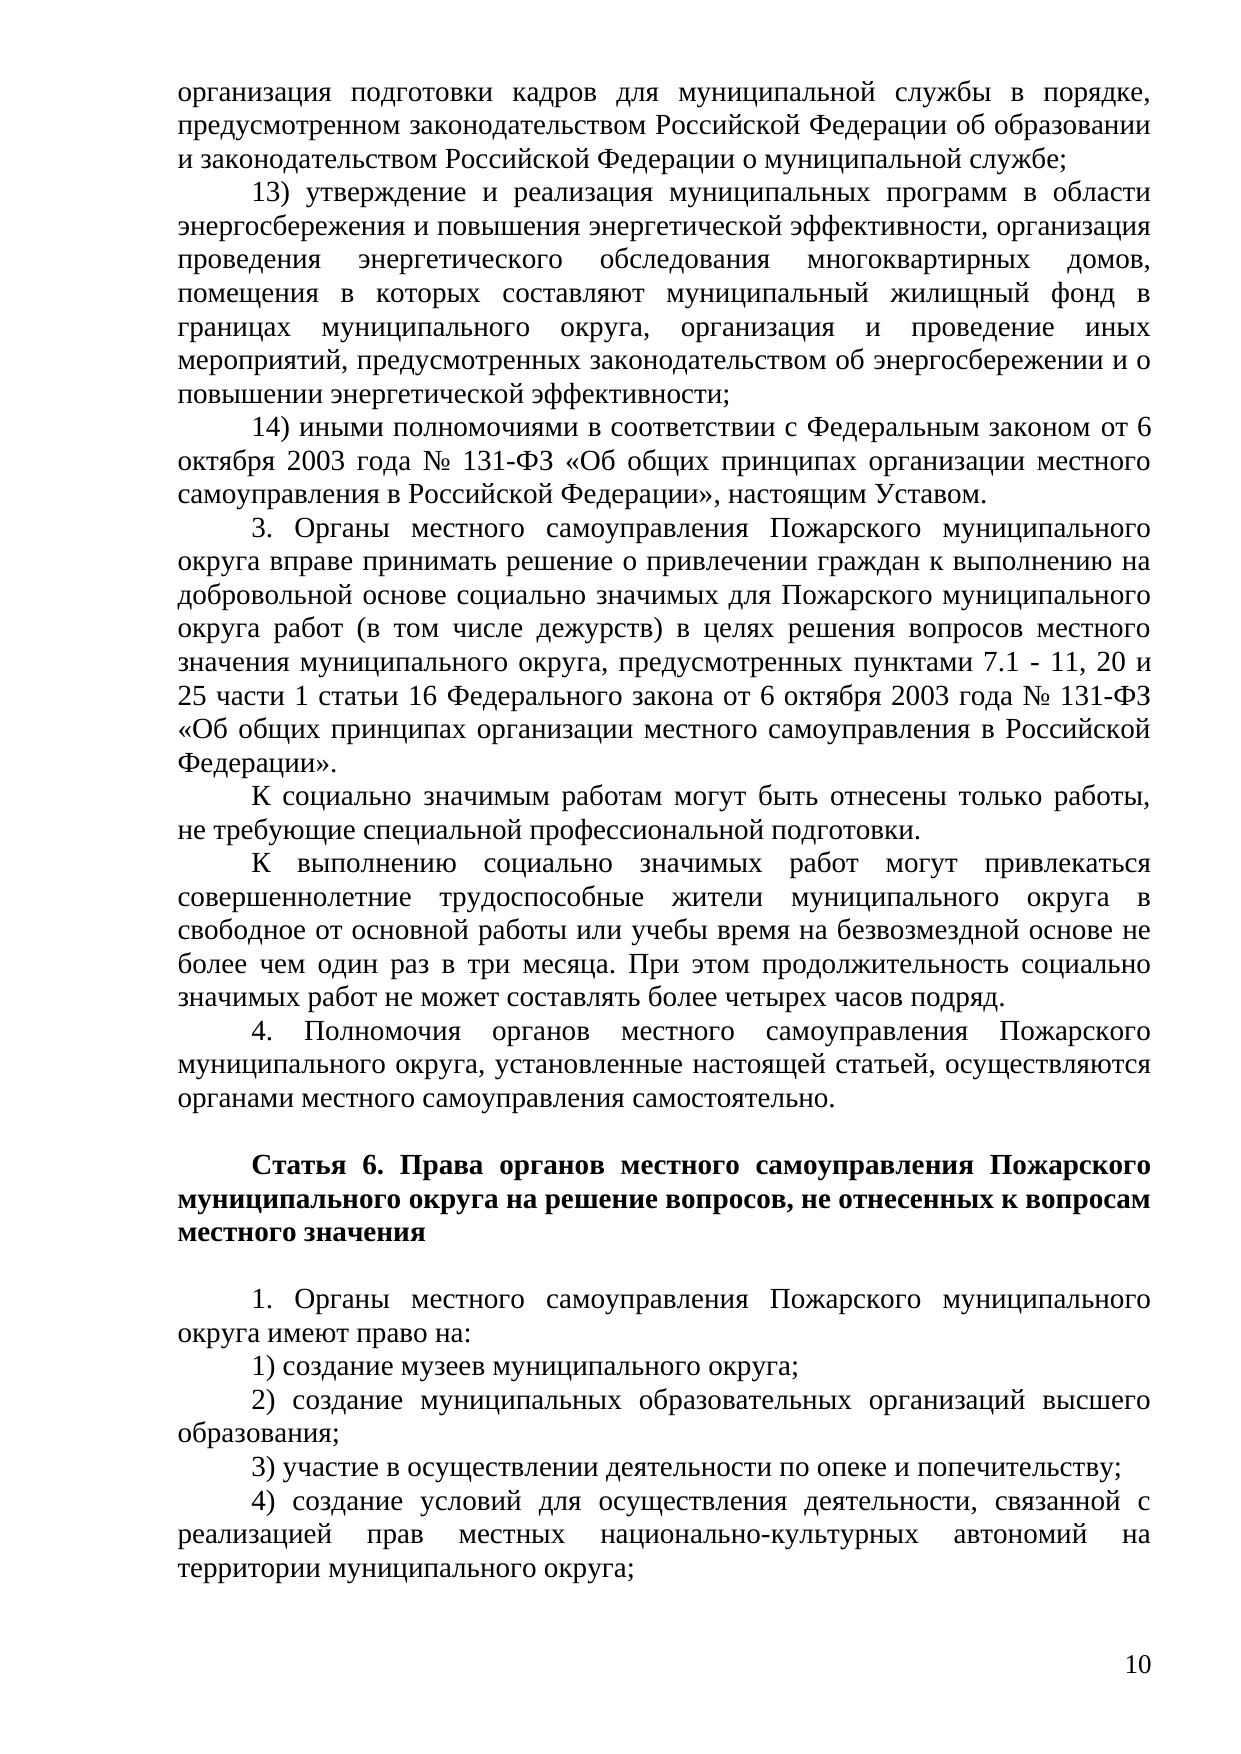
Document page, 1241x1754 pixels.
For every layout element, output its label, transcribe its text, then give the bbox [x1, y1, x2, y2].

text 3. Органы местного самоуправления Пожарского муниципального округа вправе принимать решение о привлечении граждан к выполнению на добровольной основе социально значимых для Пожарского муниципального округа работ (в том числе дежурств) в целях решения вопросов местного значения муниципального округа, предусмотренных пунктами 7.1 - 11, 20 и 25 части 1 статьи 16 Федерального закона от 6 октября 2003 года № 131-ФЗ «Об общих принципах организации местного самоуправления в Российской Федерации». [177, 510, 1152, 778]
text 1. Органы местного самоуправления Пожарского муниципального округа имеют право на: [177, 1281, 1152, 1348]
text 13) утверждение и реализация муниципальных программ в области энергосбережения и повышения энергетической эффективности, организация проведения энергетического обследования многоквартирных домов, помещения в которых составляют муниципальный жилищный фонд в границах муниципального округа, организация и проведение иных мероприятий, предусмотренных законодательством об энергосбережении и о повышении энергетической эффективности; [177, 174, 1152, 409]
text Статья 6. Права органов местного самоуправления Пожарского муниципального округа на решение вопросов, не отнесенных к вопросам местного значения [177, 1147, 1152, 1248]
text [177, 74, 1152, 174]
text К выполнению социально значимых работ могут привлекаться совершеннолетние трудоспособные жители муниципального округа в свободное от основной работы или учебы время на безвозмездной основе не более чем один раз в три месяца. При этом продолжительность социально значимых работ не может составлять более четырех часов подряд. [177, 845, 1152, 1013]
text 1) создание музеев муниципального округа; [177, 1348, 1152, 1382]
text 3) участие в осуществлении деятельности по опеке и попечительству; [177, 1449, 1152, 1483]
text 2) создание муниципальных образовательных организаций высшего образования; [177, 1382, 1152, 1449]
text 14) иными полномочиями в соответствии с Федеральным законом от 6 октября 2003 года № 131-ФЗ «Об общих принципах организации местного самоуправления в Российской Федерации», настоящим Уставом. [177, 409, 1152, 510]
text 4. Полномочия органов местного самоуправления Пожарского муниципального округа, установленные настоящей статьей, осуществляются органами местного самоуправления самостоятельно. [177, 1013, 1152, 1114]
text 4) создание условий для осуществления деятельности, связанной с реализацией прав местных национально-культурных автономий на территории муниципального округа; [177, 1483, 1152, 1583]
text К социально значимым работам могут быть отнесены только работы, не требующие специальной профессиональной подготовки. [177, 778, 1152, 845]
